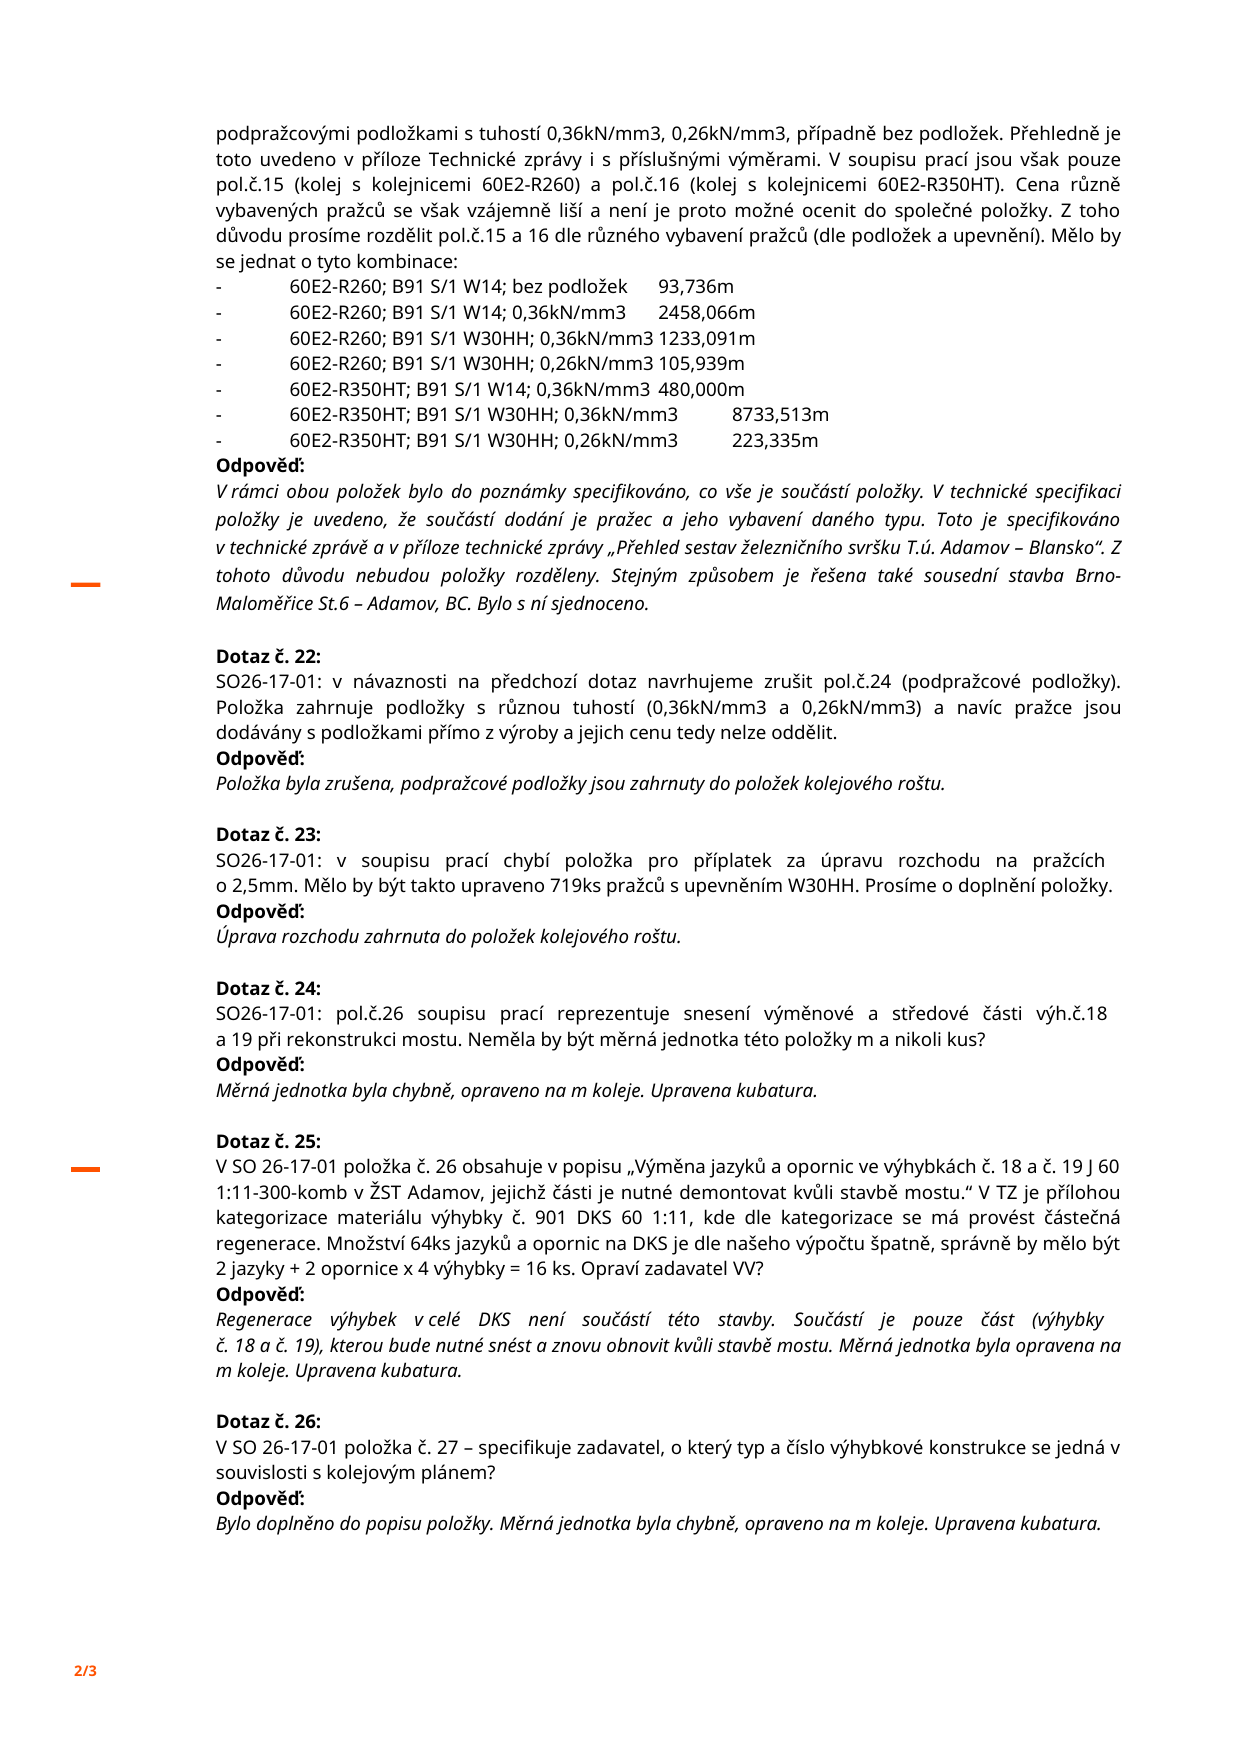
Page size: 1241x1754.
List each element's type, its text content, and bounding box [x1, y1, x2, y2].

text - 60E2-R260; B91 S/1 W14; 0,36kN/mm3 2458,066m [216, 299, 1122, 325]
text SO26-17-01: pol.č.26 soupisu prací reprezentuje snesení výměnové a středové části výh.č.18 a 19 při rekonstrukci mostu. Neměla by být měrná jednotka této položky m a nikoli kus? [216, 1000, 1122, 1051]
text Dotaz č. 25: [216, 1128, 1122, 1153]
text - 60E2-R260; B91 S/1 W30HH; 0,26kN/mm3 105,939m [216, 350, 1122, 376]
text - 60E2-R260; B91 S/1 W14; bez podložek 93,736m [216, 274, 1122, 299]
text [216, 121, 1122, 274]
text Dotaz č. 26: [216, 1409, 1122, 1434]
text - 60E2-R350HT; B91 S/1 W30HH; 0,36kN/mm3 8733,513m [216, 401, 1122, 427]
text SO26-17-01: v soupisu prací chybí položka pro příplatek za úpravu rozchodu na pražcích o 2,5mm. Mělo by být takto upraveno 719ks pražců s upevněním W30HH. Prosíme o doplnění položky. [216, 847, 1122, 898]
text Položka byla zrušena, podpražcové podložky jsou zahrnuty do položek kolejového roštu. [216, 771, 1122, 796]
text Úprava rozchodu zahrnuta do položek kolejového roštu. [216, 924, 1122, 949]
text Dotaz č. 23: [216, 822, 1122, 847]
text V SO 26-17-01 položka č. 26 obsahuje v popisu „Výměna jazyků a opornic ve výhybkách č. 18 a č. 19 J 60 1:11-300-komb v ŽST Adamov, jejichž části je nutné demontovat kvůli stavbě mostu.“ V TZ je přílohou kategorizace materiálu výhybky č. 901 DKS 60 1:11, kde dle kategorizace se má provést částečná regenerace. Množství 64ks jazyků a opornic na DKS je dle našeho výpočtu špatně, správně by mělo být 2 jazyky + 2 opornice x 4 výhybky = 16 ks. Opraví zadavatel VV? [216, 1153, 1122, 1281]
text Dotaz č. 22: [216, 643, 1122, 668]
text Regenerace výhybek v celé DKS není součástí této stavby. Součástí je pouze část (výhybky č. 18 a č. 19), kterou bude nutné snést a znovu obnovit kvůli stavbě mostu. Měrná jednotka byla opravena na m koleje. Upravena kubatura. [216, 1307, 1122, 1383]
text V rámci obou položek bylo do poznámky specifikováno, co vše je součástí položky. V technické specifikaci položky je uvedeno, že součástí dodání je pražec a jeho vybavení daného typu. Toto je specifikováno v technické zprávě a v příloze technické zprávy „Přehled sestav železničního svršku T.ú. Adamov – Blansko“. Z tohoto důvodu nebudou položky rozděleny. Stejným způsobem je řešena také sousední stavba Brno-Maloměřice St.6 – Adamov, BC. Bylo s ní sjednoceno. [216, 478, 1122, 616]
text - 60E2-R350HT; B91 S/1 W30HH; 0,26kN/mm3 223,335m [216, 427, 1122, 452]
text - 60E2-R260; B91 S/1 W30HH; 0,36kN/mm3 1233,091m [216, 325, 1122, 350]
text Odpověď: [216, 1485, 1122, 1511]
text Odpověď: [216, 452, 1122, 478]
text Měrná jednotka byla chybně, opraveno na m koleje. Upravena kubatura. [216, 1077, 1122, 1102]
text Odpověď: [216, 898, 1122, 924]
text Odpověď: [216, 1281, 1122, 1307]
text SO26-17-01: v návaznosti na předchozí dotaz navrhujeme zrušit pol.č.24 (podpražcové podložky). Položka zahrnuje podložky s různou tuhostí (0,36kN/mm3 a 0,26kN/mm3) a navíc pražce jsou dodávány s podložkami přímo z výroby a jejich cenu tedy nelze oddělit. [216, 668, 1122, 745]
text Odpověď: [216, 745, 1122, 771]
text Odpověď: [216, 1051, 1122, 1077]
text Bylo doplněno do popisu položky. Měrná jednotka byla chybně, opraveno na m koleje. Upravena kubatura. [216, 1511, 1122, 1536]
text Dotaz č. 24: [216, 975, 1122, 1000]
text V SO 26-17-01 položka č. 27 – specifikuje zadavatel, o který typ a číslo výhybkové konstrukce se jedná v souvislosti s kolejovým plánem? [216, 1434, 1122, 1485]
text - 60E2-R350HT; B91 S/1 W14; 0,36kN/mm3 480,000m [216, 376, 1122, 401]
